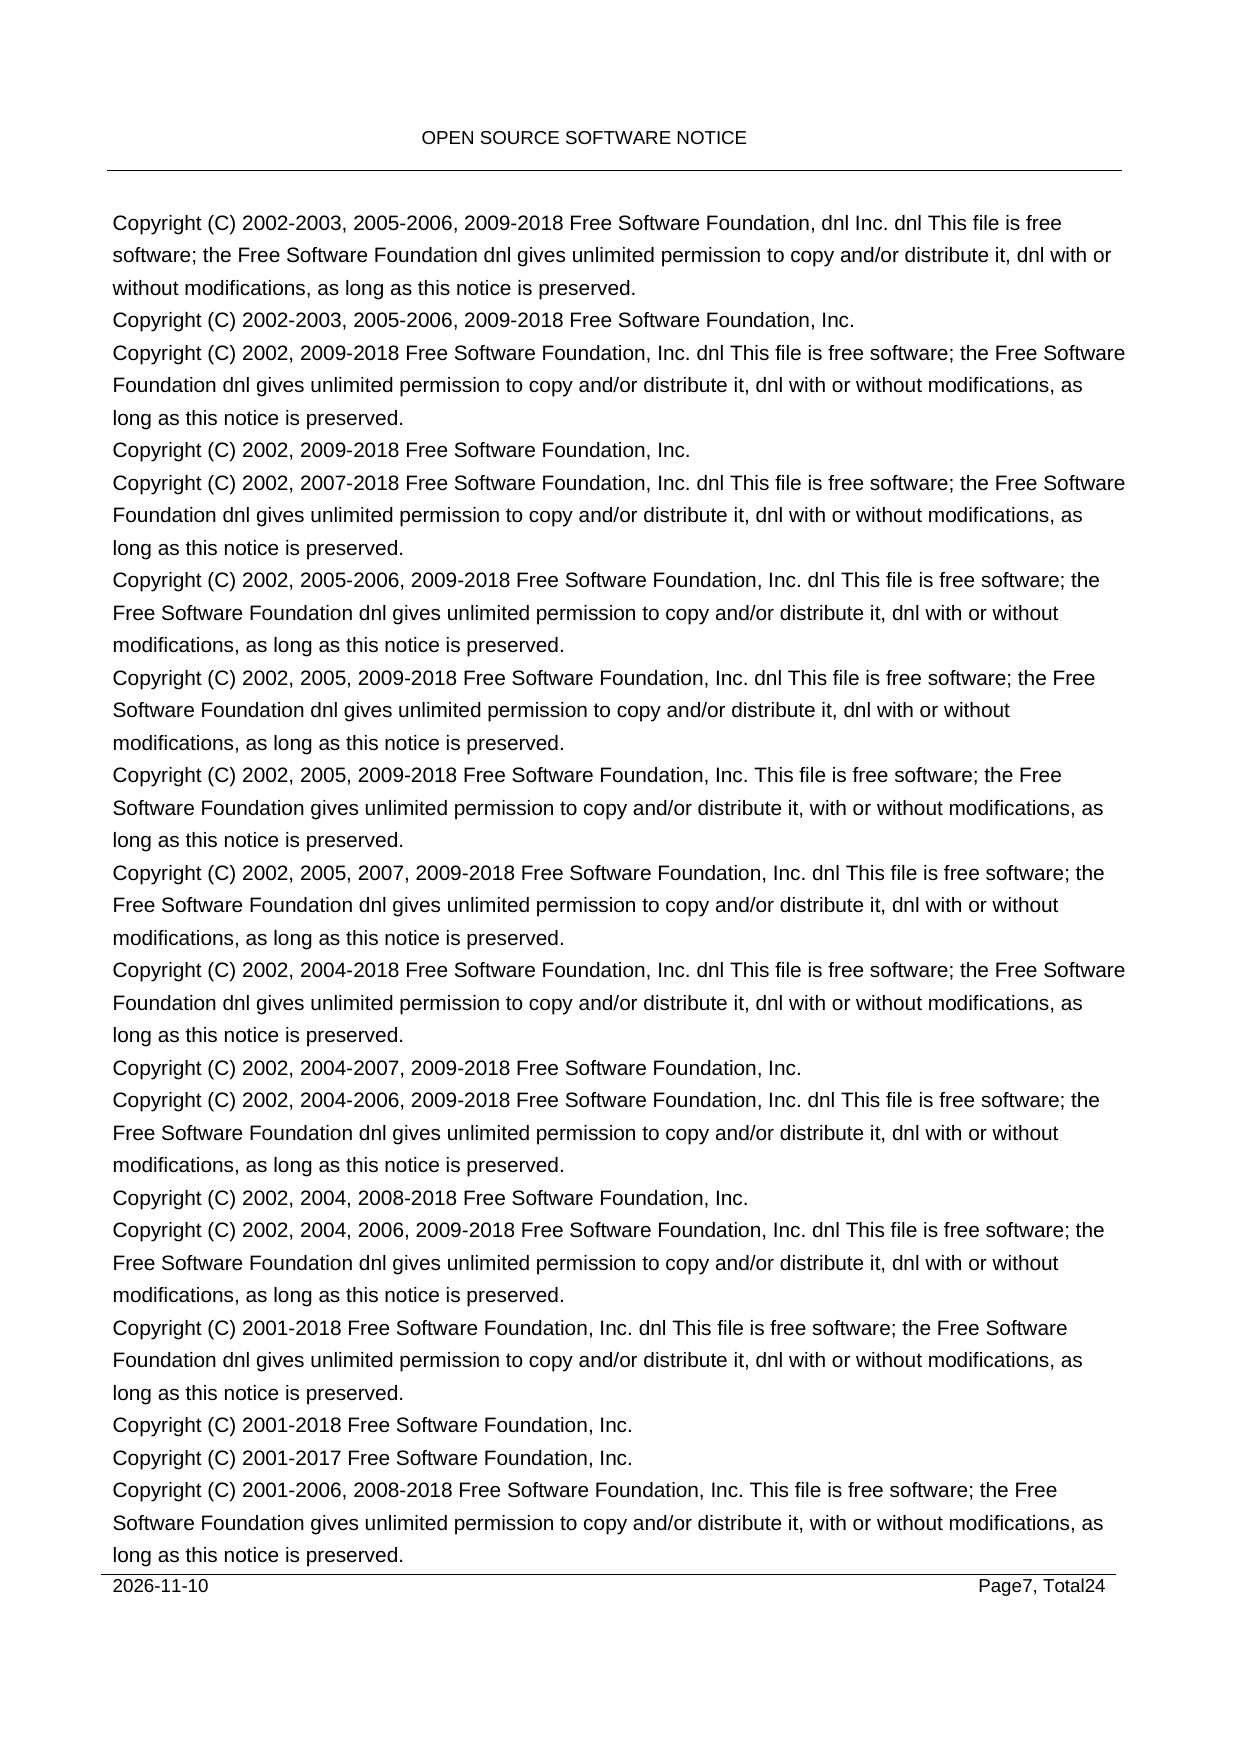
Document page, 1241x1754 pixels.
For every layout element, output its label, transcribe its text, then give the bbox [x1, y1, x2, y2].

text Copyright (C) 2001-2006, 2008-2018 Free Software Foundation, Inc. This file is free software; the Free Software Foundation gives unlimited permission to copy and/or distribute it, with or without modifications, as long as this notice is preserved. [112, 1474, 1128, 1571]
text Copyright (C) 2002, 2007-2018 Free Software Foundation, Inc. dnl This file is free software; the Free Software Foundation dnl gives unlimited permission to copy and/or distribute it, dnl with or without modifications, as long as this notice is preserved. [112, 466, 1128, 564]
text Copyright (C) 2002, 2005, 2007, 2009-2018 Free Software Foundation, Inc. dnl This file is free software; the Free Software Foundation dnl gives unlimited permission to copy and/or distribute it, dnl with or without modifications, as long as this notice is preserved. [112, 856, 1128, 954]
text Copyright (C) 2002, 2005, 2009-2018 Free Software Foundation, Inc. dnl This file is free software; the Free Software Foundation dnl gives unlimited permission to copy and/or distribute it, dnl with or without modifications, as long as this notice is preserved. [112, 661, 1128, 759]
text Copyright (C) 2002, 2004, 2006, 2009-2018 Free Software Foundation, Inc. dnl This file is free software; the Free Software Foundation dnl gives unlimited permission to copy and/or distribute it, dnl with or without modifications, as long as this notice is preserved. [112, 1214, 1128, 1311]
text Copyright (C) 2002, 2009-2018 Free Software Foundation, Inc. [112, 434, 1128, 466]
text Copyright (C) 2001-2018 Free Software Foundation, Inc. dnl This file is free software; the Free Software Foundation dnl gives unlimited permission to copy and/or distribute it, dnl with or without modifications, as long as this notice is preserved. [112, 1311, 1128, 1409]
text Copyright (C) 2001-2018 Free Software Foundation, Inc. [112, 1409, 1128, 1441]
text Copyright (C) 2002, 2004-2007, 2009-2018 Free Software Foundation, Inc. [112, 1051, 1128, 1084]
text Copyright (C) 2002, 2005-2006, 2009-2018 Free Software Foundation, Inc. dnl This file is free software; the Free Software Foundation dnl gives unlimited permission to copy and/or distribute it, dnl with or without modifications, as long as this notice is preserved. [112, 564, 1128, 661]
text Copyright (C) 2002, 2004-2006, 2009-2018 Free Software Foundation, Inc. dnl This file is free software; the Free Software Foundation dnl gives unlimited permission to copy and/or distribute it, dnl with or without modifications, as long as this notice is preserved. [112, 1084, 1128, 1181]
text Copyright (C) 2002, 2004, 2008-2018 Free Software Foundation, Inc. [112, 1181, 1128, 1214]
text Copyright (C) 2001-2017 Free Software Foundation, Inc. [112, 1441, 1128, 1474]
text Copyright (C) 2002, 2005, 2009-2018 Free Software Foundation, Inc. This file is free software; the Free Software Foundation gives unlimited permission to copy and/or distribute it, with or without modifications, as long as this notice is preserved. [112, 759, 1128, 856]
text Copyright (C) 2002, 2009-2018 Free Software Foundation, Inc. dnl This file is free software; the Free Software Foundation dnl gives unlimited permission to copy and/or distribute it, dnl with or without modifications, as long as this notice is preserved. [112, 336, 1128, 434]
text Copyright (C) 2002-2003, 2005-2006, 2009-2018 Free Software Foundation, Inc. [112, 304, 1128, 336]
text Copyright (C) 2002, 2004-2018 Free Software Foundation, Inc. dnl This file is free software; the Free Software Foundation dnl gives unlimited permission to copy and/or distribute it, dnl with or without modifications, as long as this notice is preserved. [112, 954, 1128, 1051]
text Copyright (C) 2002-2003, 2005-2006, 2009-2018 Free Software Foundation, dnl Inc. dnl This file is free software; the Free Software Foundation dnl gives unlimited permission to copy and/or distribute it, dnl with or without modifications, as long as this notice is preserved. [112, 206, 1128, 304]
